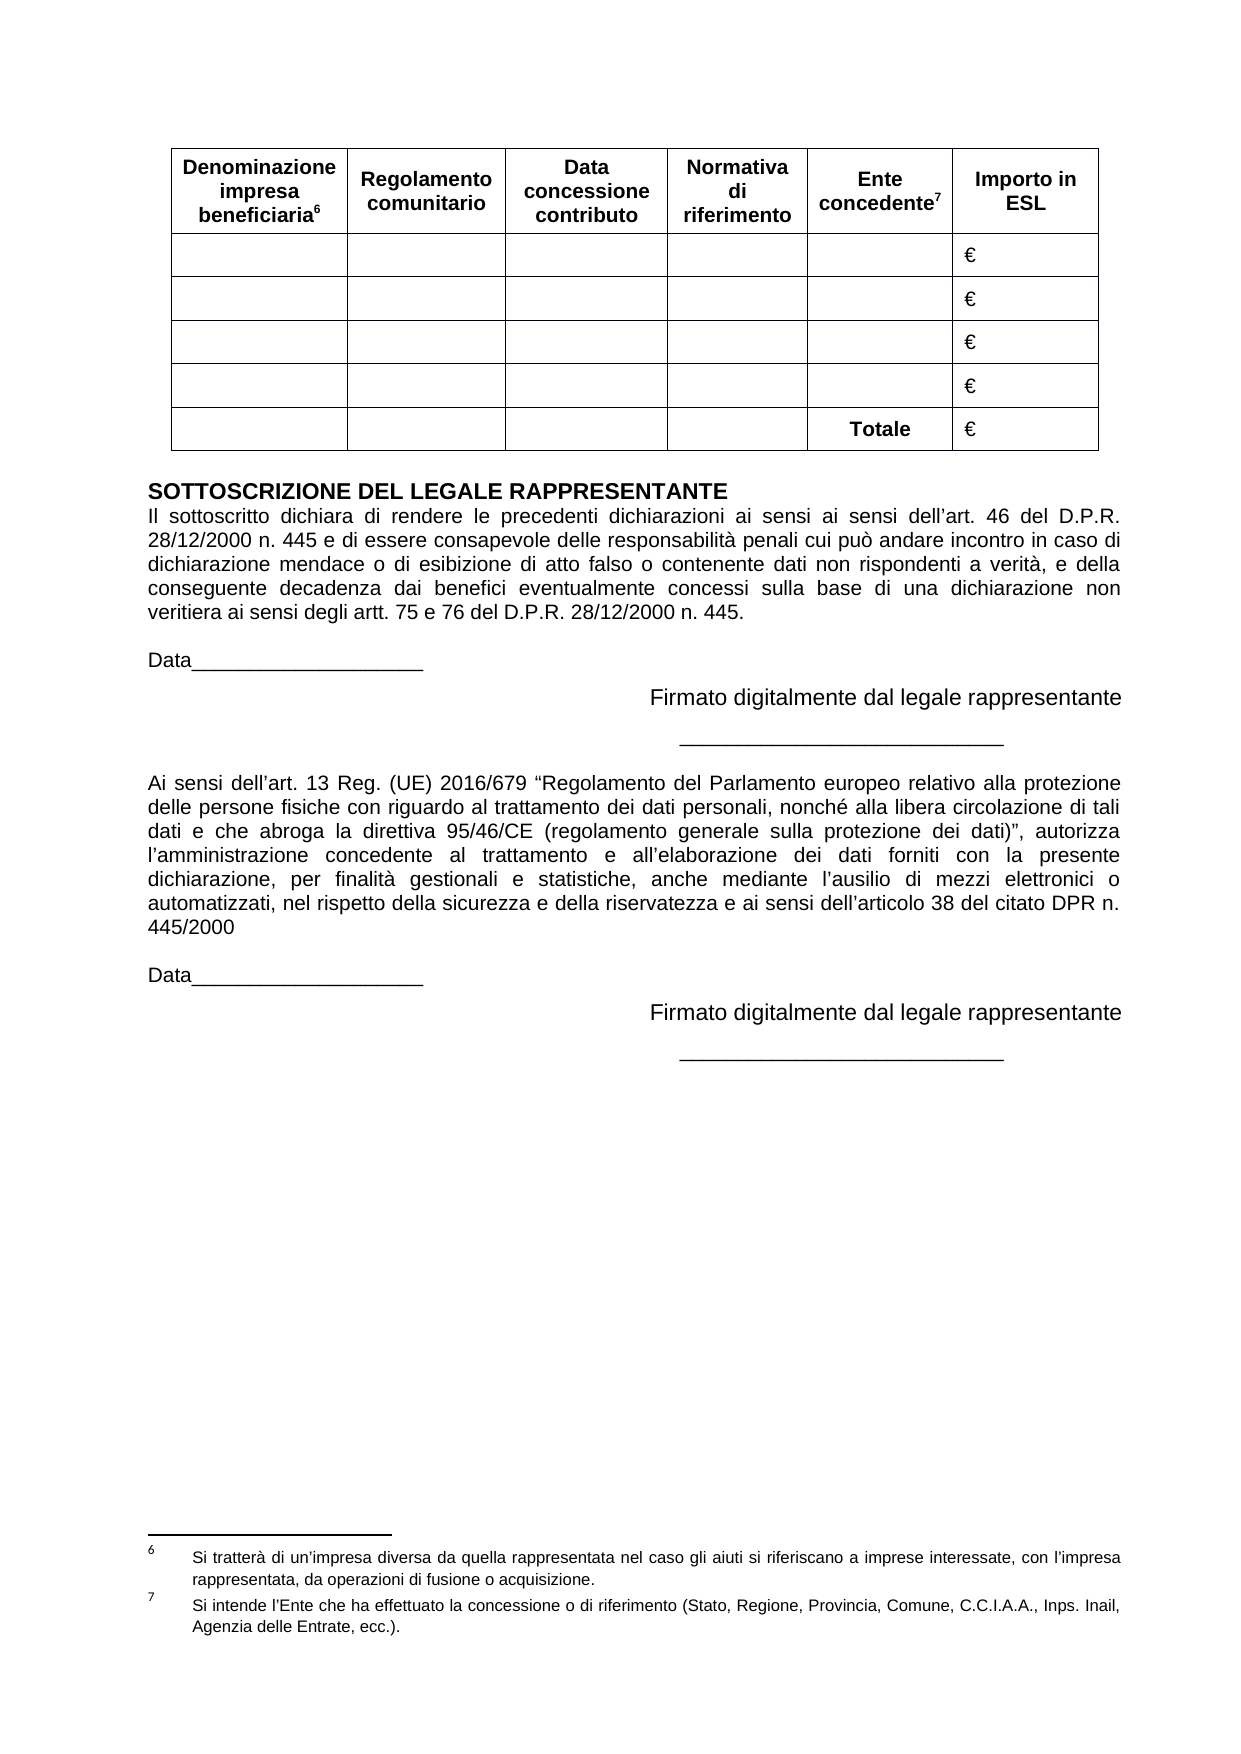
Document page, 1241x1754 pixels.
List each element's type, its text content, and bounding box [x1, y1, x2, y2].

text Il sottoscritto dichiara di rendere le precedenti dichiarazioni ai sensi ai sensi dell’art. 46 del D.P.R. 28/12/2000 n. 445 e di essere consapevole delle responsabilità penali cui può andare incontro in caso di dichiarazione mendace o di esibizione di atto falso o contenente dati non rispondenti a verità, e della conseguente decadenza dai benefici eventualmente concessi sulla base di una dichiarazione non veritiera ai sensi degli artt. 75 e 76 del D.P.R. 28/12/2000 n. 445. [148, 504, 1122, 624]
text Data____________________ [148, 963, 1122, 987]
table_header Data concessione contributo [506, 149, 667, 232]
table_cell [668, 234, 807, 276]
table_cell € [953, 321, 1098, 363]
table_cell [172, 277, 347, 319]
text Firmato digitalmente dal legale rappresentante [148, 684, 1122, 711]
table_cell [668, 408, 807, 450]
table_header Denominazione impresa beneficiaria [172, 149, 347, 232]
table_cell € [953, 364, 1098, 407]
table_cell [172, 321, 347, 363]
table_cell € [953, 408, 1098, 450]
table_cell € [953, 234, 1098, 276]
table_cell [506, 277, 667, 319]
table_cell [348, 234, 505, 276]
table_header Importo in ESL [953, 149, 1098, 232]
table_cell [348, 321, 505, 363]
text ____________________________ [561, 723, 1122, 747]
table_cell [506, 408, 667, 450]
table_cell [808, 234, 952, 276]
table_header Regolamento comunitario [348, 149, 505, 232]
text Firmato digitalmente dal legale rappresentante [148, 999, 1122, 1025]
table_cell € [953, 277, 1098, 319]
table_cell [808, 321, 952, 363]
table_cell [348, 364, 505, 407]
table_header Normativa di riferimento [668, 149, 807, 232]
table_cell Totale [808, 408, 952, 450]
table_cell [172, 364, 347, 407]
text ____________________________ [561, 1038, 1122, 1062]
text Data____________________ [148, 648, 1122, 672]
table_cell [668, 277, 807, 319]
table_cell [506, 321, 667, 363]
table_cell [172, 408, 347, 450]
table_header Ente concedente [808, 149, 952, 232]
table_cell [506, 364, 667, 407]
table_cell [808, 364, 952, 407]
table_cell [668, 321, 807, 363]
table_cell [348, 277, 505, 319]
table_cell [808, 277, 952, 319]
table_cell [348, 408, 505, 450]
text SOTTOSCRIZIONE DEL LEGALE RAPPRESENTANTE [148, 478, 1122, 504]
table_cell [506, 234, 667, 276]
text Ai sensi dell’art. 13 Reg. (UE) 2016/679 “Regolamento del Parlamento europeo relativo alla protezione delle persone fisiche con riguardo al trattamento dei dati personali, nonché alla libera circolazione di tali dati e che abroga la direttiva 95/46/CE (regolamento generale sulla protezione dei dati)”, autorizza l’amministrazione concedente al trattamento e all’elaborazione dei dati forniti con la presente dichiarazione, per finalità gestionali e statistiche, anche mediante l’ausilio di mezzi elettronici o automatizzati, nel rispetto della sicurezza e della riservatezza e ai sensi dell’articolo 38 del citato DPR n. 445/2000 [148, 771, 1122, 939]
table_cell [172, 234, 347, 276]
table_cell [668, 364, 807, 407]
